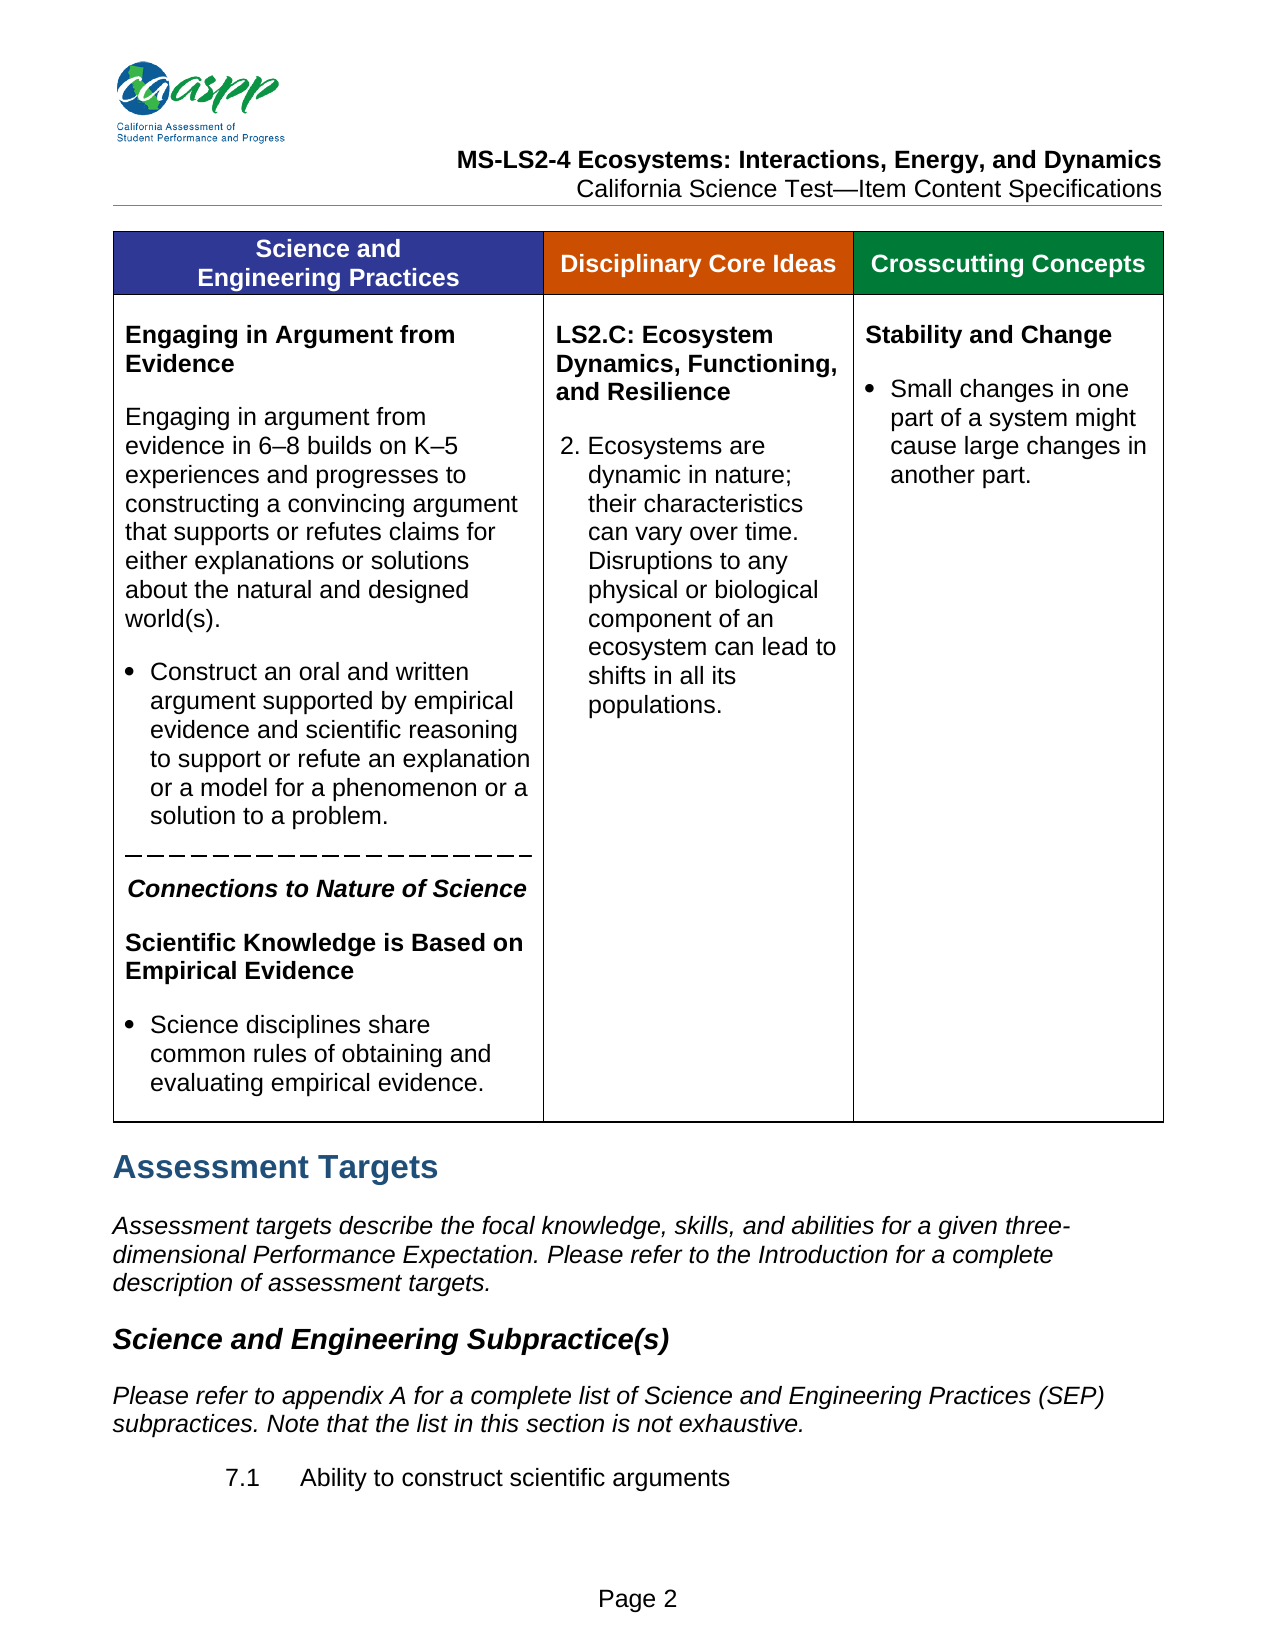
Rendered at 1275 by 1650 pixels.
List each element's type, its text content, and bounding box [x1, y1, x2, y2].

text 7.1 Ability to construct scientific arguments [225, 1463, 1162, 1492]
table_cell LS2.C: Ecosystem Dynamics, Functioning, and Resilience 2. Ecosystems are dynamic in nature; their characteristics can vary over time. Disruptions to any physical or biological component of an ecosystem can lead to shifts in all its populations. [544, 295, 853, 1121]
subtitle Science and Engineering Subpractice(s) [112, 1322, 1162, 1356]
table_header Science and Engineering Practices [114, 232, 543, 294]
text Assessment targets describe the focal knowledge, skills, and abilities for a given three-dimensional Performance Expectation. Please refer to the Introduction for a complete description of assessment targets. [112, 1211, 1162, 1297]
table_header Crosscutting Concepts [854, 232, 1163, 294]
subtitle Assessment Targets [112, 1147, 1162, 1186]
table_cell Engaging in Argument from Evidence Engaging in argument from evidence in 6–8 builds on K–5 experiences and progresses to constructing a convincing argument that supports or refutes claims for either explanations or solutions about the natural and designed world(s). Construct an oral and written argument supported by empirical evidence and scientific reasoning to support or refute an explanation or a model for a phenomenon or a solution to a problem. Connections to Nature of Science Scientific Knowledge is Based on Empirical Evidence Science disciplines share common rules of obtaining and evaluating empirical evidence. [114, 295, 543, 1121]
table_cell Stability and Change Small changes in one part of a system might cause large changes in another part. [854, 295, 1163, 1121]
picture [112, 60, 287, 146]
table_header Disciplinary Core Ideas [544, 232, 853, 294]
text Please refer to appendix A for a complete list of Science and Engineering Practices (SEP) subpractices. Note that the list in this section is not exhaustive. [112, 1381, 1162, 1438]
